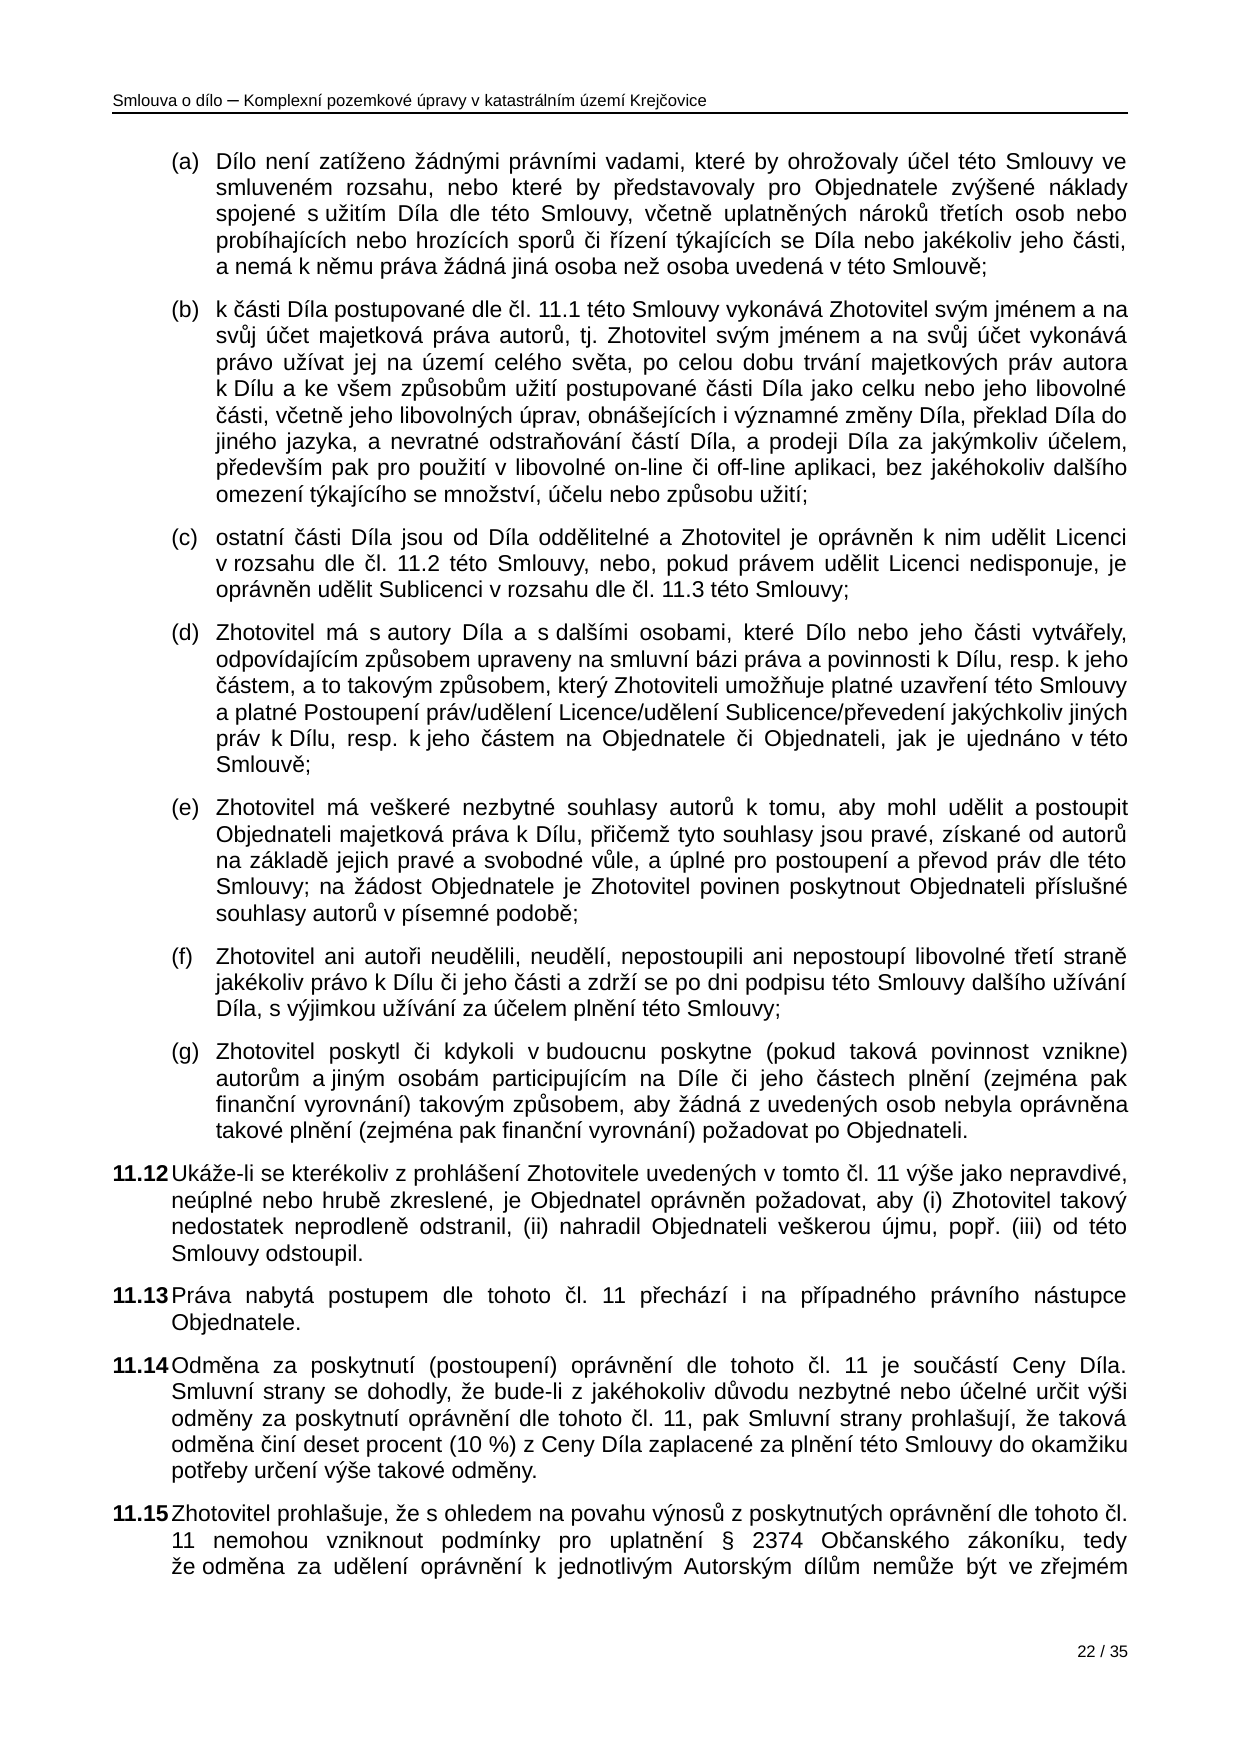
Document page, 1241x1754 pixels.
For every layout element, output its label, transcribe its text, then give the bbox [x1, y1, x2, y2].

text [112, 1500, 1128, 1579]
list Dílo není zatíženo žádnými právními vadami, které by ohrožovaly účel této Smlouvy ve smluveném rozsahu, nebo které by představovaly pro Objednatele zvýšené náklady spojené s užitím Díla dle této Smlouvy, včetně uplatněných nároků třetích osob nebo probíhajících nebo hrozících sporů či řízení týkajících se Díla nebo jakékoliv jeho části, a nemá k němu práva žádná jiná osoba než osoba uvedená v této Smlouvě; [171, 148, 1128, 279]
text Zhotovitel ani autoři neudělili, neudělí, nepostoupili ani nepostoupí libovolné třetí straně jakékoliv právo k Dílu či jeho části a zdrží se po dni podpisu této Smlouvy dalšího užívání Díla, s výjimkou užívání za účelem plnění této Smlouvy; [171, 943, 1128, 1022]
text ostatní části Díla jsou od Díla oddělitelné a Zhotovitel je oprávněn k nim udělit Licenci v rozsahu dle čl. 11.2 této Smlouvy, nebo, pokud právem udělit Licenci nedisponuje, je oprávněn udělit Sublicenci v rozsahu dle čl. 11.3 této Smlouvy; [171, 524, 1128, 603]
text Práva nabytá postupem dle tohoto čl. 11 přechází i na případného právního nástupce Objednatele. [112, 1282, 1128, 1335]
text k části Díla postupované dle čl. 11.1 této Smlouvy vykonává Zhotovitel svým jménem a na svůj účet majetková práva autorů, tj. Zhotovitel svým jménem a na svůj účet vykonává právo užívat jej na území celého světa, po celou dobu trvání majetkových práv autora k Dílu a ke všem způsobům užití postupované části Díla jako celku nebo jeho libovolné části, včetně jeho libovolných úprav, obnášejících i významné změny Díla, překlad Díla do jiného jazyka, a nevratné odstraňování částí Díla, a prodeji Díla za jakýmkoliv účelem, především pak pro použití v libovolné on-line či off-line aplikaci, bez jakéhokoliv dalšího omezení týkajícího se množství, účelu nebo způsobu užití; [171, 296, 1128, 507]
text Zhotovitel má s autory Díla a s dalšími osobami, které Dílo nebo jeho části vytvářely, odpovídajícím způsobem upraveny na smluvní bázi práva a povinnosti k Dílu, resp. k jeho částem, a to takovým způsobem, který Zhotoviteli umožňuje platné uzavření této Smlouvy a platné Postoupení práv/udělení Licence/udělení Sublicence/převedení jakýchkoliv jiných práv k Dílu, resp. k jeho částem na Objednatele či Objednateli, jak je ujednáno v této Smlouvě; [171, 619, 1128, 777]
text Odměna za poskytnutí (postoupení) oprávnění dle tohoto čl. 11 je součástí Ceny Díla. Smluvní strany se dohodly, že bude-li z jakéhokoliv důvodu nezbytné nebo účelné určit výši odměny za poskytnutí oprávnění dle tohoto čl. 11, pak Smluvní strany prohlašují, že taková odměna činí deset procent (10 %) z Ceny Díla zaplacené za plnění této Smlouvy do okamžiku potřeby určení výše takové odměny. [112, 1352, 1128, 1484]
text Ukáže-li se kterékoliv z prohlášení Zhotovitele uvedených v tomto čl. 11 výše jako nepravdivé, neúplné nebo hrubě zkreslené, je Objednatel oprávněn požadovat, aby (i) Zhotovitel takový nedostatek neprodleně odstranil, (ii) nahradil Objednateli veškerou újmu, popř. (iii) od této Smlouvy odstoupil. [112, 1160, 1128, 1266]
text Zhotovitel poskytl či kdykoli v budoucnu poskytne (pokud taková povinnost vznikne) autorům a jiným osobám participujícím na Díle či jeho částech plnění (zejména pak finanční vyrovnání) takovým způsobem, aby žádná z uvedených osob nebyla oprávněna takové plnění (zejména pak finanční vyrovnání) požadovat po Objednateli. [171, 1038, 1128, 1144]
text Zhotovitel má veškeré nezbytné souhlasy autorů k tomu, aby mohl udělit a postoupit Objednateli majetková práva k Dílu, přičemž tyto souhlasy jsou pravé, získané od autorů na základě jejich pravé a svobodné vůle, a úplné pro postoupení a převod práv dle této Smlouvy; na žádost Objednatele je Zhotovitel povinen poskytnout Objednateli příslušné souhlasy autorů v písemné podobě; [171, 794, 1128, 926]
